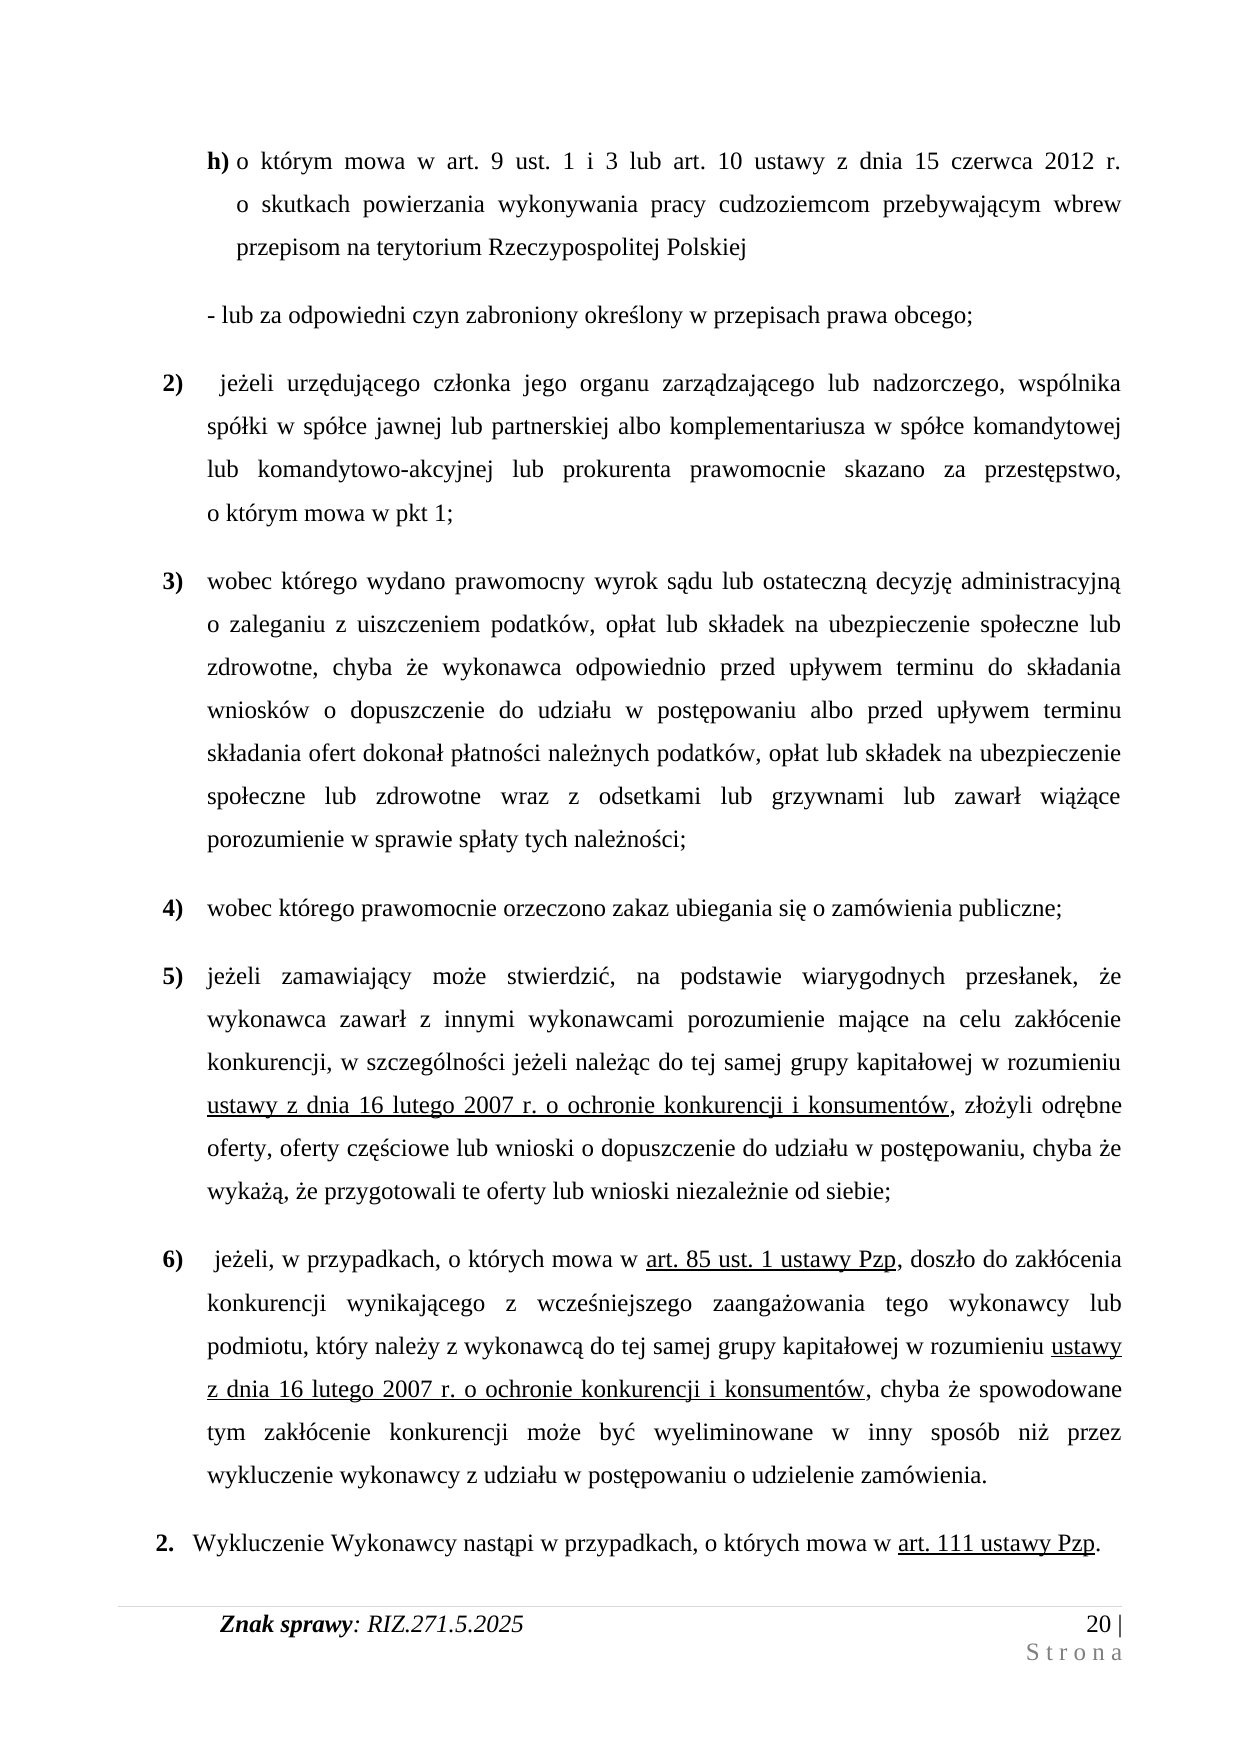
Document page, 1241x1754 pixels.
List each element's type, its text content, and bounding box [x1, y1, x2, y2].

list wobec którego prawomocnie orzeczono zakaz ubiegania się o zamówienia publiczne; [162, 893, 1122, 921]
list jeżeli urzędującego członka jego organu zarządzającego lub nadzorczego, wspólnika spółki w spółce jawnej lub partnerskiej albo komplementariusza w spółce komandytowej lub komandytowo-akcyjnej lub prokurenta prawomocnie skazano za przestępstwo, o którym mowa w pkt 1; [162, 368, 1122, 526]
list wobec którego wydano prawomocny wyrok sądu lub ostateczną decyzję administracyjną o zaleganiu z uiszczeniem podatków, opłat lub składek na ubezpieczenie społeczne lub zdrowotne, chyba że wykonawca odpowiednio przed upływem terminu do składania wniosków o dopuszczenie do udziału w postępowaniu albo przed upływem terminu składania ofert dokonał płatności należnych podatków, opłat lub składek na ubezpieczenie społeczne lub zdrowotne wraz z odsetkami lub grzywnami lub zawarł wiążące porozumienie w sprawie spłaty tych należności; [162, 566, 1122, 853]
list jeżeli, w przypadkach, o których mowa w art. 85 ust. 1 ustawy Pzp, doszło do zakłócenia konkurencji wynikającego z wcześniejszego zaangażowania tego wykonawcy lub podmiotu, który należy z wykonawcą do tej samej grupy kapitałowej w rozumieniu ustawy z dnia 16 lutego 2007 r. o ochronie konkurencji i konsumentów, chyba że spowodowane tym zakłócenie konkurencji może być wyeliminowane w inny sposób niż przez wykluczenie wykonawcy z udziału w postępowaniu o udzielenie zamówienia. [162, 1244, 1122, 1489]
list jeżeli zamawiający może stwierdzić, na podstawie wiarygodnych przesłanek, że wykonawca zawarł z innymi wykonawcami porozumienie mające na celu zakłócenie konkurencji, w szczególności jeżeli należąc do tej samej grupy kapitałowej w rozumieniu ustawy z dnia 16 lutego 2007 r. o ochronie konkurencji i konsumentów, złożyli odrębne oferty, oferty częściowe lub wnioski o dopuszczenie do udziału w postępowaniu, chyba że wykażą, że przygotowali te oferty lub wnioski niezależnie od siebie; [162, 961, 1122, 1205]
list Wykluczenie Wykonawcy nastąpi w przypadkach, o których mowa w art. 111 ustawy Pzp. [155, 1528, 1122, 1557]
list o którym mowa w art. 9 ust. 1 i 3 lub art. 10 ustawy z dnia 15 czerwca 2012 r. o skutkach powierzania wykonywania pracy cudzoziemcom przebywającym wbrew przepisom na terytorium Rzeczypospolitej Polskiej [207, 146, 1122, 261]
list - lub za odpowiedni czyn zabroniony określony w przepisach prawa obcego; [207, 300, 1122, 329]
